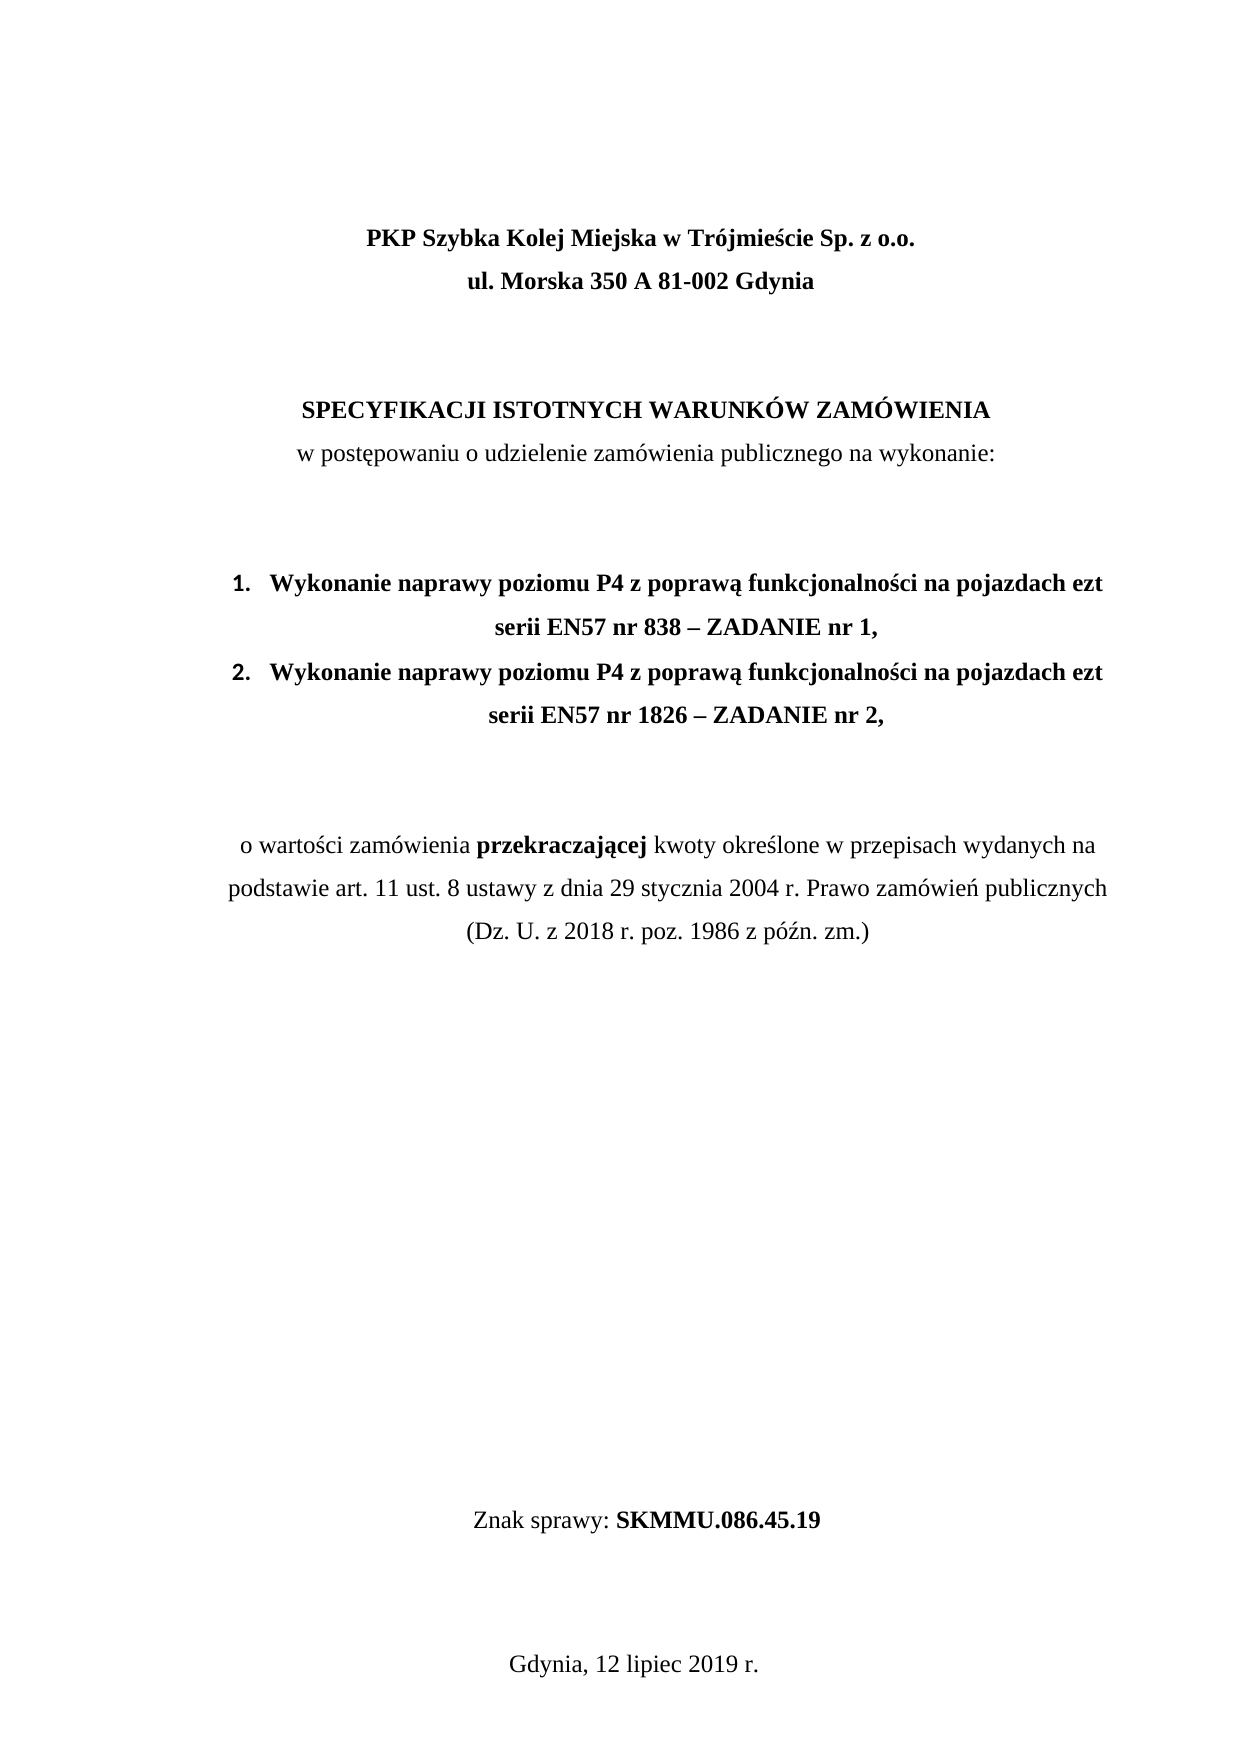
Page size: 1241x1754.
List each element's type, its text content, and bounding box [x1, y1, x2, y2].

list Wykonanie naprawy poziomu P4 z poprawą funkcjonalności na pojazdach ezt serii EN57 nr 838 – ZADANIE nr 1, [226, 568, 1109, 641]
list Wykonanie naprawy poziomu P4 z poprawą funkcjonalności na pojazdach ezt serii EN57 nr 1826 – ZADANIE nr 2, [226, 656, 1109, 729]
text Gdynia, 12 lipiec 2019 r. [509, 1649, 1109, 1678]
text PKP Szybka Kolej Miejska w Trójmieście Sp. z o.o. [172, 223, 1109, 251]
text o wartości zamówienia przekraczającej kwoty określone w przepisach wydanych na podstawie art. 11 ust. 8 ustawy z dnia 29 stycznia 2004 r. Prawo zamówień publicznych (Dz. U. z 2018 r. poz. 1986 z późn. zm.) [226, 830, 1109, 945]
text ul. Morska 350 A 81-002 Gdynia [172, 266, 1109, 294]
text w postępowaniu o udzielenie zamówienia publicznego na wykonanie: [158, 438, 1109, 467]
text Znak sprawy: SKMMU.086.45.19 [473, 1506, 1109, 1534]
text SPECYFIKACJI ISTOTNYCH WARUNKÓW ZAMÓWIENIA [171, 395, 1109, 424]
